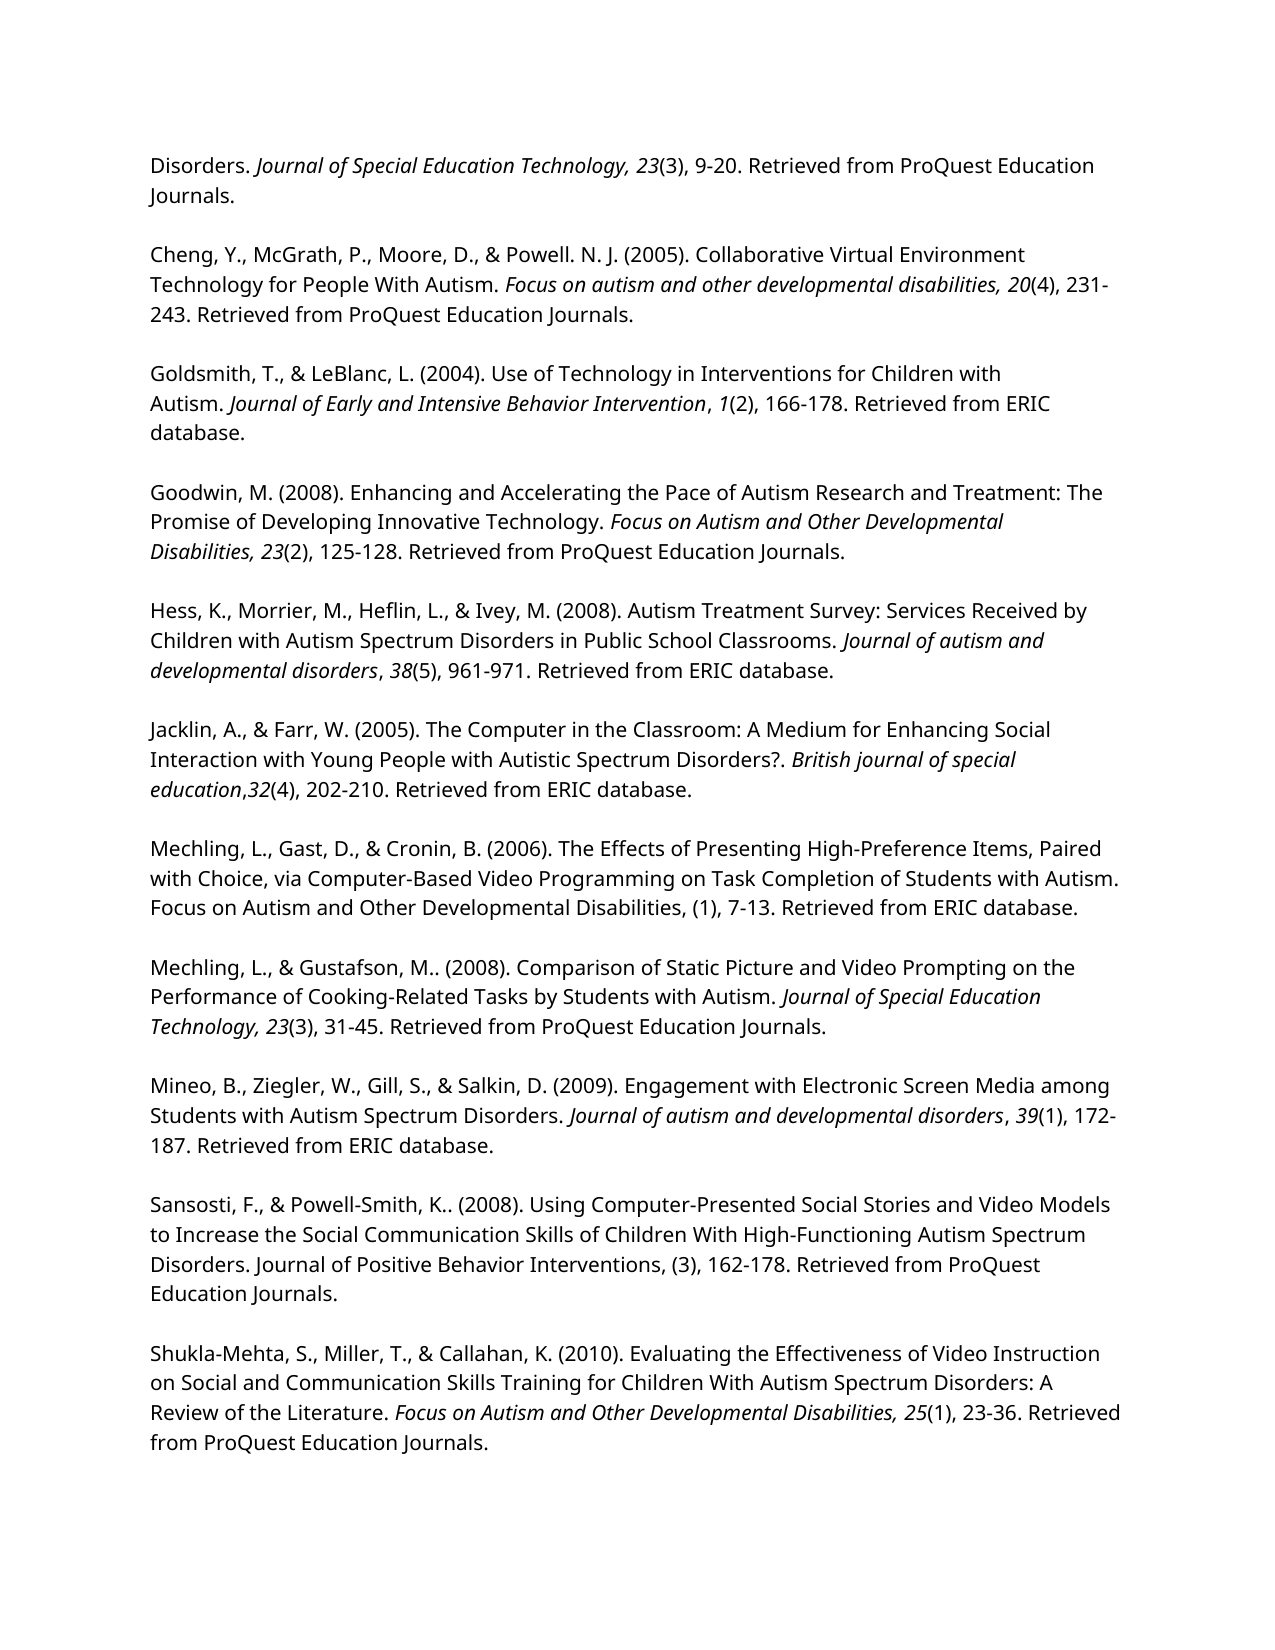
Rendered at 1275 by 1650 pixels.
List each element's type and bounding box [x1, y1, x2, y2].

text [150, 150, 1125, 1308]
text [150, 1308, 1125, 1486]
